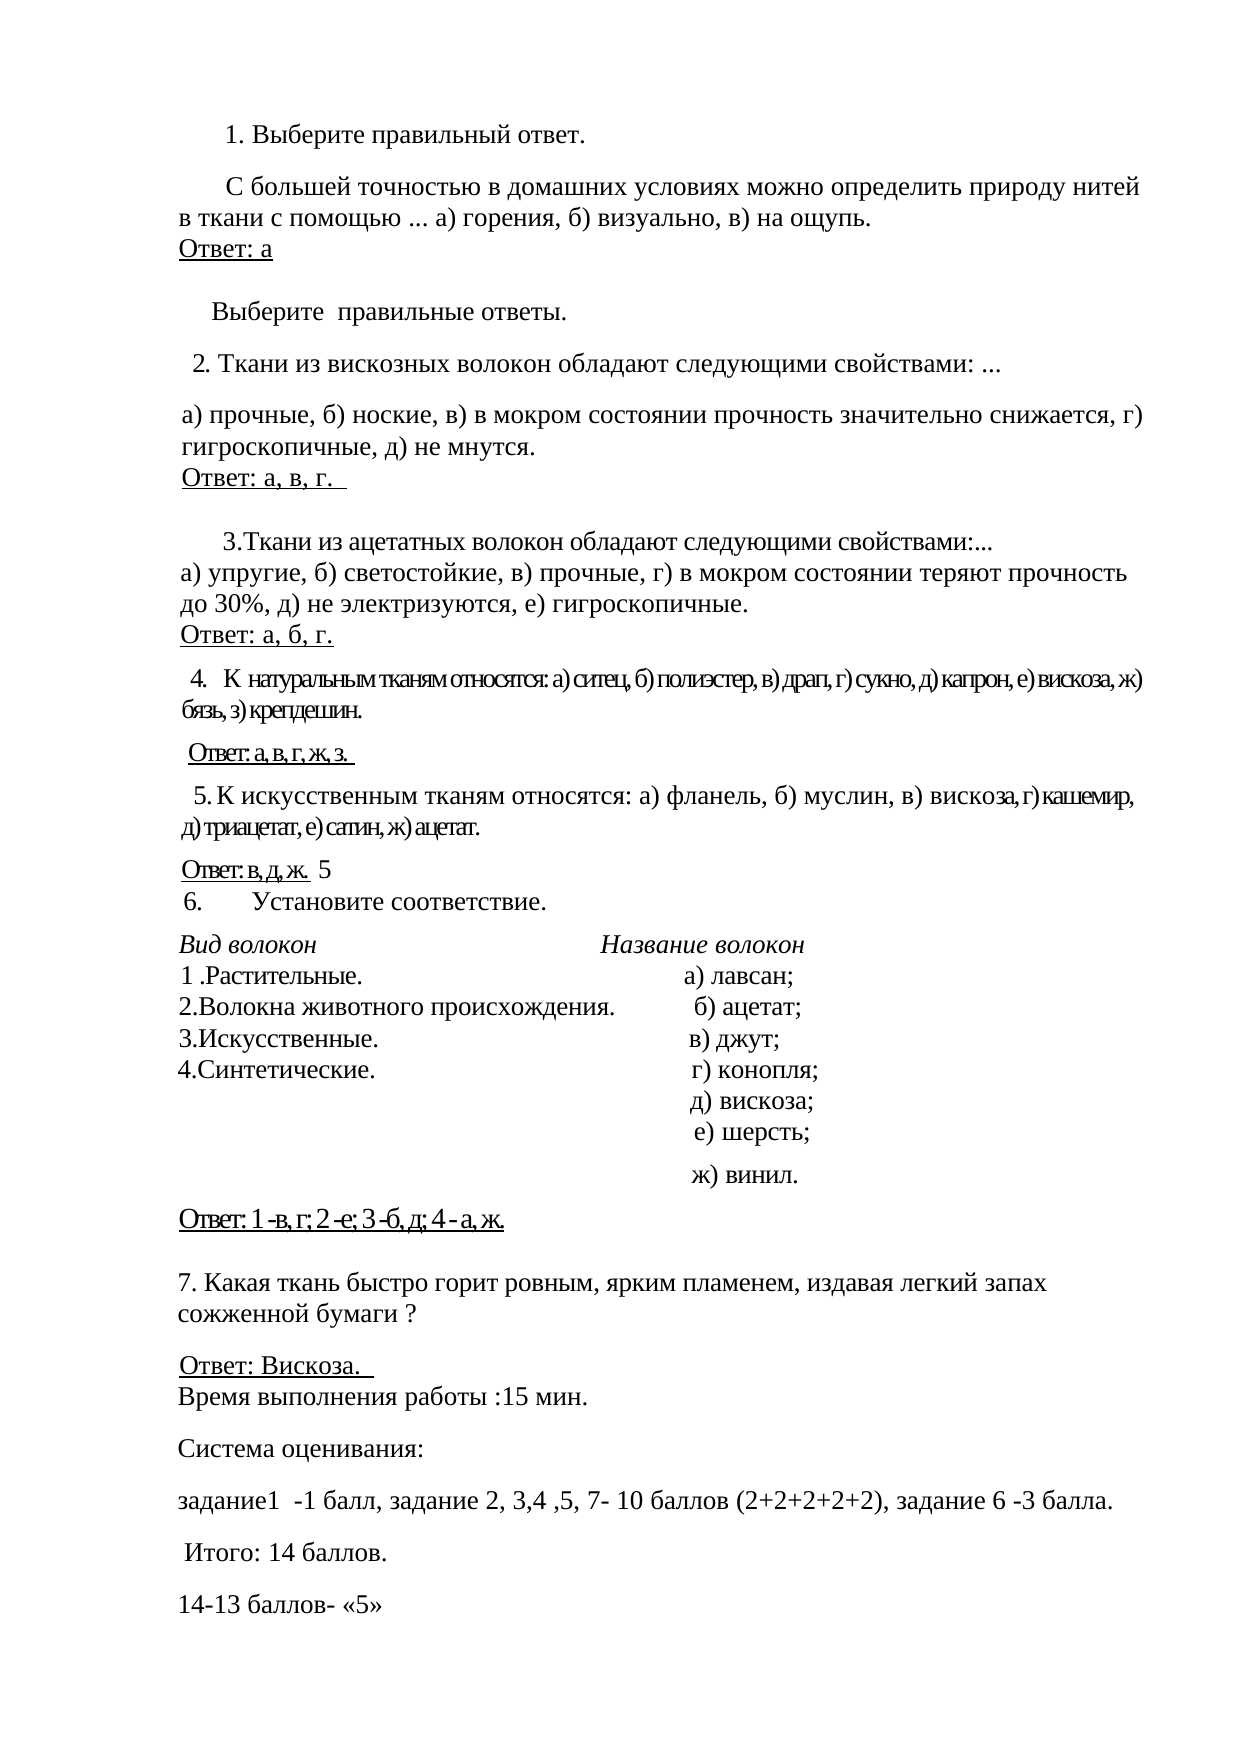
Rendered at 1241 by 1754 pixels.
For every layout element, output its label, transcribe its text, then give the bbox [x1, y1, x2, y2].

text Выберите правильные ответы. [177, 295, 1152, 326]
text Итого: 14 баллов. [177, 1536, 1152, 1567]
text а) упругие, б) светостойкие, в) прочные, г) в мокром состоянии теряют прочность до 30%, д) не электризуются, е) гигроскопичные. [180, 556, 1152, 619]
text задание1 -1 балл, задание 2, 3,4 ,5, 7- 10 баллов (2+2+2+2+2), задание 6 -3 балла. [177, 1484, 1152, 1515]
text ж) винил. [181, 1158, 1152, 1189]
text Ответ: а, в, г, ж, з. [181, 736, 1152, 767]
text 3.Искусственные. в) джут; [178, 1022, 1152, 1053]
text Ответ: Вискоза. [179, 1349, 1152, 1380]
text 6. Установите соответствие. [177, 884, 1152, 916]
text 7. Какая ткань быстро горит ровным, ярким пламенем, издавая легкий запах сожженной бумаги ? [177, 1266, 1152, 1328]
text а) прочные, б) ноские, в) в мокром состоянии прочность значительно снижается, г) гигроскопичные, д) не мнутся. [181, 399, 1152, 461]
text Время выполнения работы :15 мин. [177, 1380, 1152, 1411]
text Ответ: а, б, г. [180, 619, 1152, 650]
text 1. Выберите правильный ответ. [177, 118, 1152, 149]
text Вид волокон Название волокон [178, 928, 1152, 959]
text С большей точностью в домашних условиях можно определить природу нитей в ткани с помощью ... а) горения, б) визуально, в) на ощупь. [178, 170, 1152, 232]
text 4. К натуральным тканям относятся: а) ситец, б) полиэстер, в) драп, г) сукно, д) капрон, е) вискоза, ж) бязь, з) крепдешин. [181, 662, 1152, 724]
text 14-13 баллов- «5» [177, 1588, 1152, 1619]
text д) вискоза; [612, 1084, 1152, 1115]
text Ответ: в, д, ж. 5 [181, 853, 1152, 884]
text 1 .Растительные. а) лавсан; [180, 959, 1152, 991]
text 4.Синтетические. г) конопля; [177, 1053, 1152, 1084]
text Ответ: а, в, г. [181, 461, 1152, 492]
text Ответ: 1 -в, г; 2 -е; 3 -б, д; 4 - а, ж. [178, 1201, 1064, 1235]
text Ответ: а [178, 232, 1152, 263]
text 2.Волокна животного происхождения. б) ацетат; [178, 991, 1152, 1022]
text е) шерсть; [612, 1115, 1152, 1146]
text 5. К искусственным тканям относятся: а) фланель, б) муслин, в) вискоза, г) кашемир, д) триацетат, е) сатин, ж) ацетат. [181, 779, 1152, 841]
text Система оценивания: [177, 1432, 1152, 1463]
text 2. Ткани из вискозных волокон обладают следующими свойствами: ... [181, 347, 1152, 378]
text 3.Ткани из ацетатных волокон обладают следующими свойствами:... [179, 525, 1152, 556]
